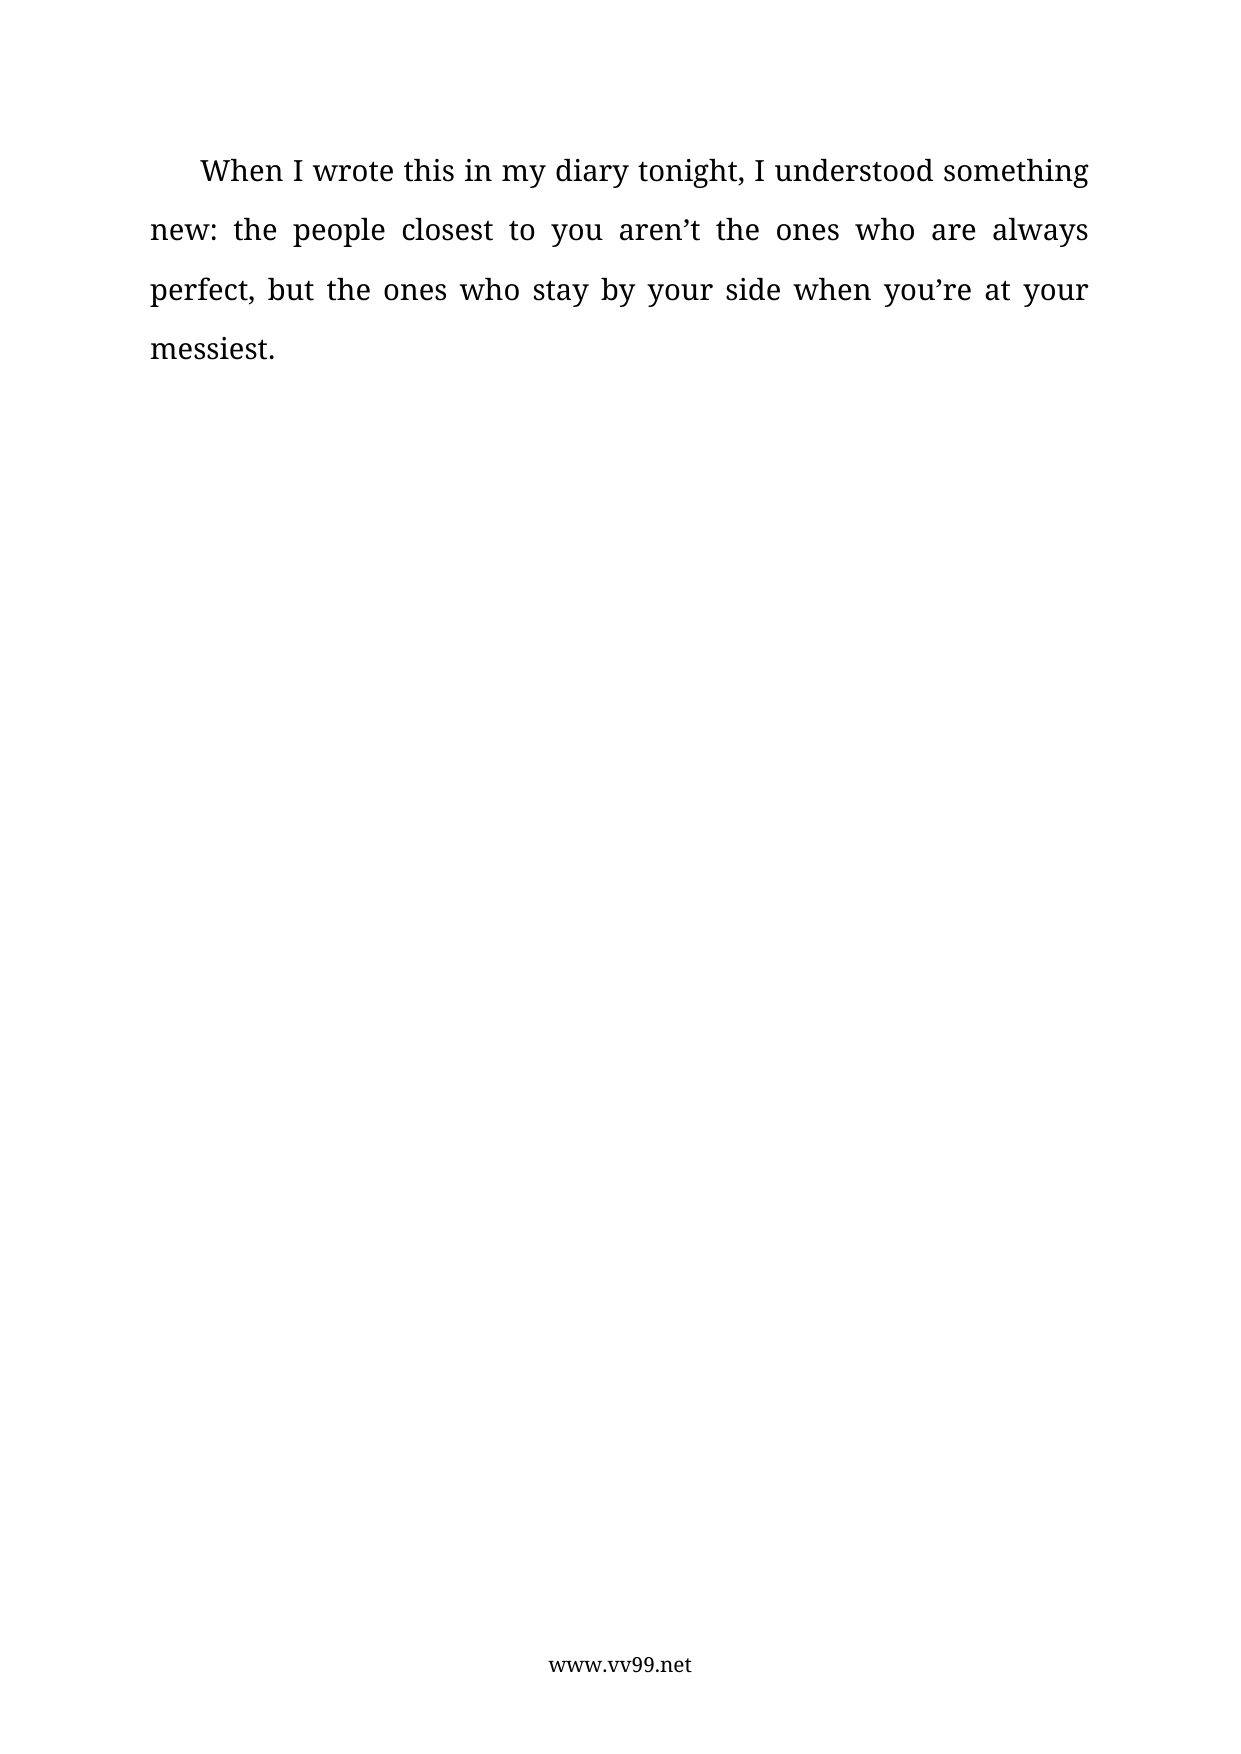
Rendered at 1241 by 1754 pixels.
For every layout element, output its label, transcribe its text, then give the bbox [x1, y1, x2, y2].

text When I wrote this in my diary tonight, I understood something new: the people closest to you aren’t the ones who are always perfect, but the ones who stay by your side when you’re at your messiest. [150, 150, 1090, 368]
